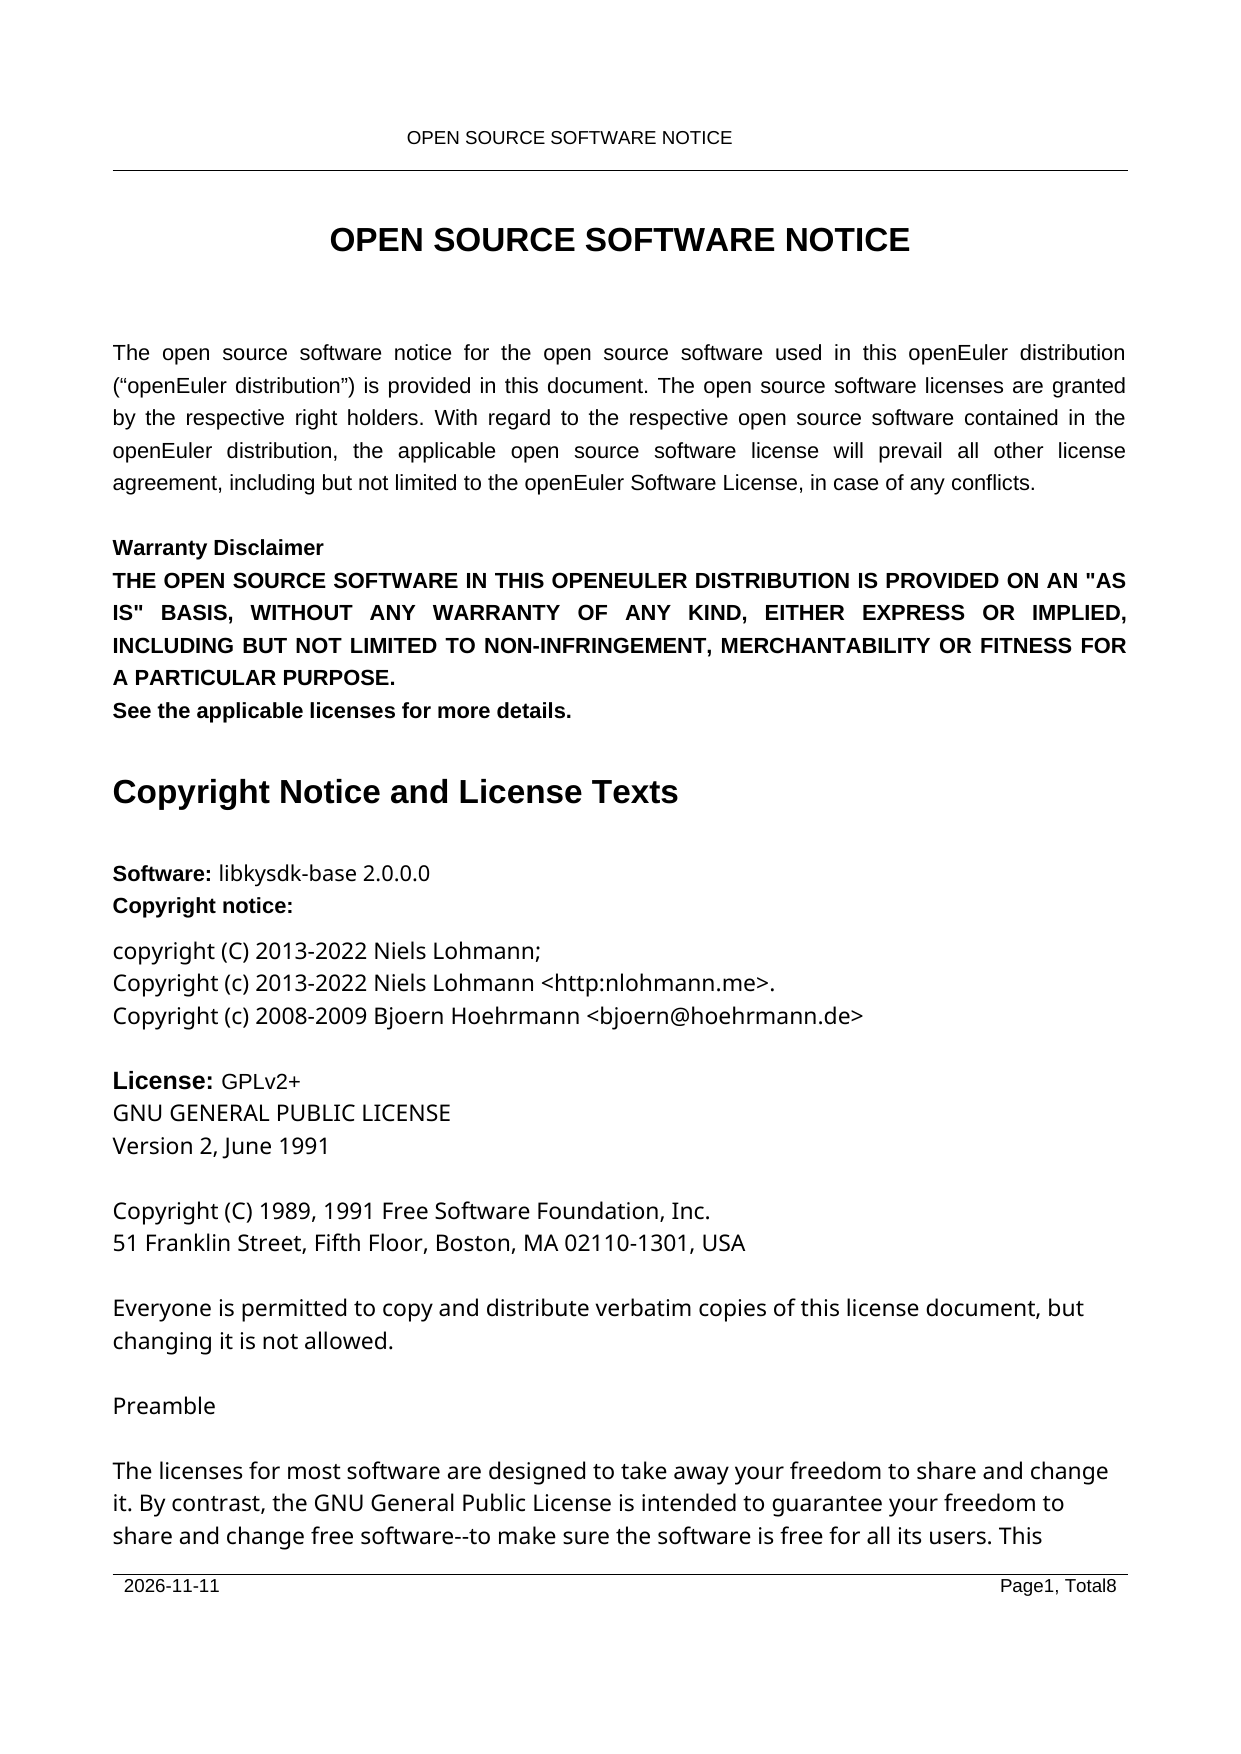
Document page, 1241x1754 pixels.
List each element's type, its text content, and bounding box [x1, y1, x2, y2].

text Warranty Disclaimer [112, 531, 1128, 564]
text copyright (C) 2013-2022 Niels Lohmann; Copyright (c) 2013-2022 Niels Lohmann <http:nlohmann.me>. Copyright (c) 2008-2009 Bjoern Hoehrmann <bjoern@hoehrmann.de> [112, 934, 1128, 1064]
text Everyone is permitted to copy and distribute verbatim copies of this license document, but changing it is not allowed. [112, 1291, 1128, 1356]
text Copyright Notice and License Texts [112, 759, 1128, 824]
text Version 2, June 1991 [112, 1129, 1128, 1161]
text GNU GENERAL PUBLIC LICENSE [112, 1096, 1128, 1129]
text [112, 1454, 1128, 1551]
title Software: libkysdk-base 2.0.0.0 [112, 856, 1128, 889]
text THE OPEN SOURCE SOFTWARE IN THIS OPENEULER DISTRIBUTION IS PROVIDED ON AN "AS IS" BASIS, WITHOUT ANY WARRANTY OF ANY KIND, EITHER EXPRESS OR IMPLIED, INCLUDING BUT NOT LIMITED TO NON-INFRINGEMENT, MERCHANTABILITY OR FITNESS FOR A PARTICULAR PURPOSE. See the applicable licenses for more details. [112, 564, 1128, 726]
text The open source software notice for the open source software used in this openEuler distribution (“openEuler distribution”) is provided in this document. The open source software licenses are granted by the respective right holders. With regard to the respective open source software contained in the openEuler distribution, the applicable open source software license will prevail all other license agreement, including but not limited to the openEuler Software License, in case of any conflicts. [112, 336, 1128, 499]
text 51 Franklin Street, Fifth Floor, Boston, MA 02110-1301, USA [112, 1226, 1128, 1259]
text License: GPLv2+ [112, 1064, 1128, 1096]
text Copyright (C) 1989, 1991 Free Software Foundation, Inc. [112, 1194, 1128, 1226]
text OPEN SOURCE SOFTWARE NOTICE [112, 206, 1128, 271]
text Preamble [112, 1389, 1128, 1421]
text Copyright notice: [112, 889, 1128, 921]
